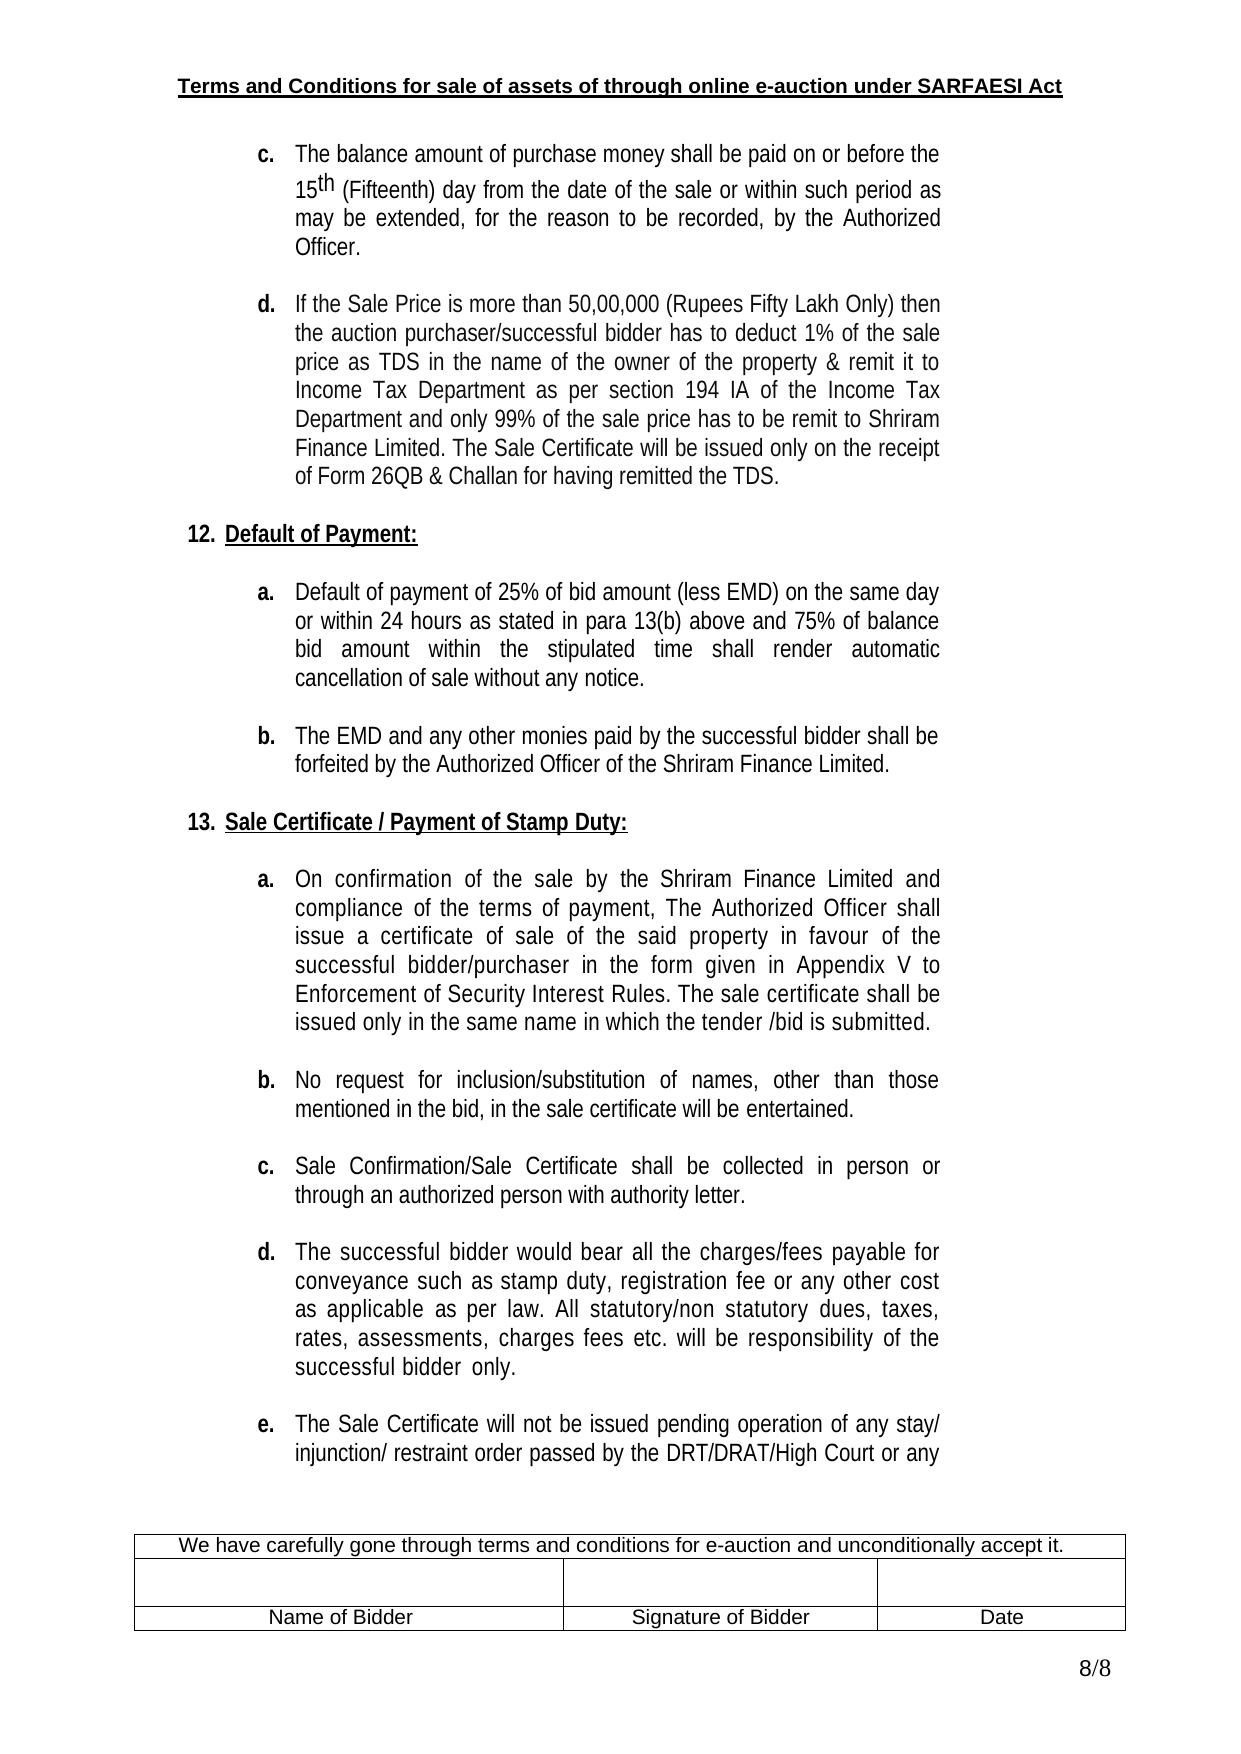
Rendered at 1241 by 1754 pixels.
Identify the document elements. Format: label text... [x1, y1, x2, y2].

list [257, 1409, 941, 1466]
list If the Sale Price is more than 50,00,000 (Rupees Fifty Lakh Only) then the auction purchaser/successful bidder has to deduct 1% of the sale price as TDS in the name of the owner of the property & remit it to Income Tax Department as per section 194 IA of the Income Tax Department and only 99% of the sale price has to be remit to Shriram Finance Limited. The Sale Certificate will be issued only on the receipt of Form 26QB & Challan for having remitted the TDS. [257, 289, 942, 490]
list The EMD and any other monies paid by the successful bidder shall be forfeited by the Authorized Officer of the Shriram Finance Limited. [257, 721, 941, 778]
list The balance amount of purchase money shall be paid on or before the 15th (Fifteenth) day from the date of the sale or within such period as may be extended, for the reason to be recorded, by the Authorized Officer. [257, 139, 942, 261]
list Default of payment of 25% of bid amount (less EMD) on the same day or within 24 hours as stated in para 13(b) above and 75% of balance bid amount within the stipulated time shall render automatic cancellation of sale without any notice. [257, 577, 941, 692]
list Sale Confirmation/Sale Certificate shall be collected in person or through an authorized person with authority letter. [257, 1151, 941, 1208]
list No request for inclusion/substitution of names, other than those mentioned in the bid, in the sale certificate will be entertained. [257, 1065, 940, 1122]
list The successful bidder would bear all the charges/fees payable for conveyance such as stamp duty, registration fee or any other cost as applicable as per law. All statutory/non statutory dues, taxes, rates, assessments, charges fees etc. will be responsibility of the successful bidder only. [257, 1237, 939, 1380]
list On confirmation of the sale by the Shriram Finance Limited and compliance of the terms of payment, The Authorized Officer shall issue a certificate of sale of the said property in favour of the successful bidder/purchaser in the form given in Appendix V to Enforcement of Security Interest Rules. The sale certificate shall be issued only in the same name in which the tender /bid is submitted. [257, 864, 941, 1036]
subtitle Default of Payment: [187, 519, 1031, 548]
subtitle Sale Certificate / Payment of Stamp Duty: [187, 807, 1031, 835]
